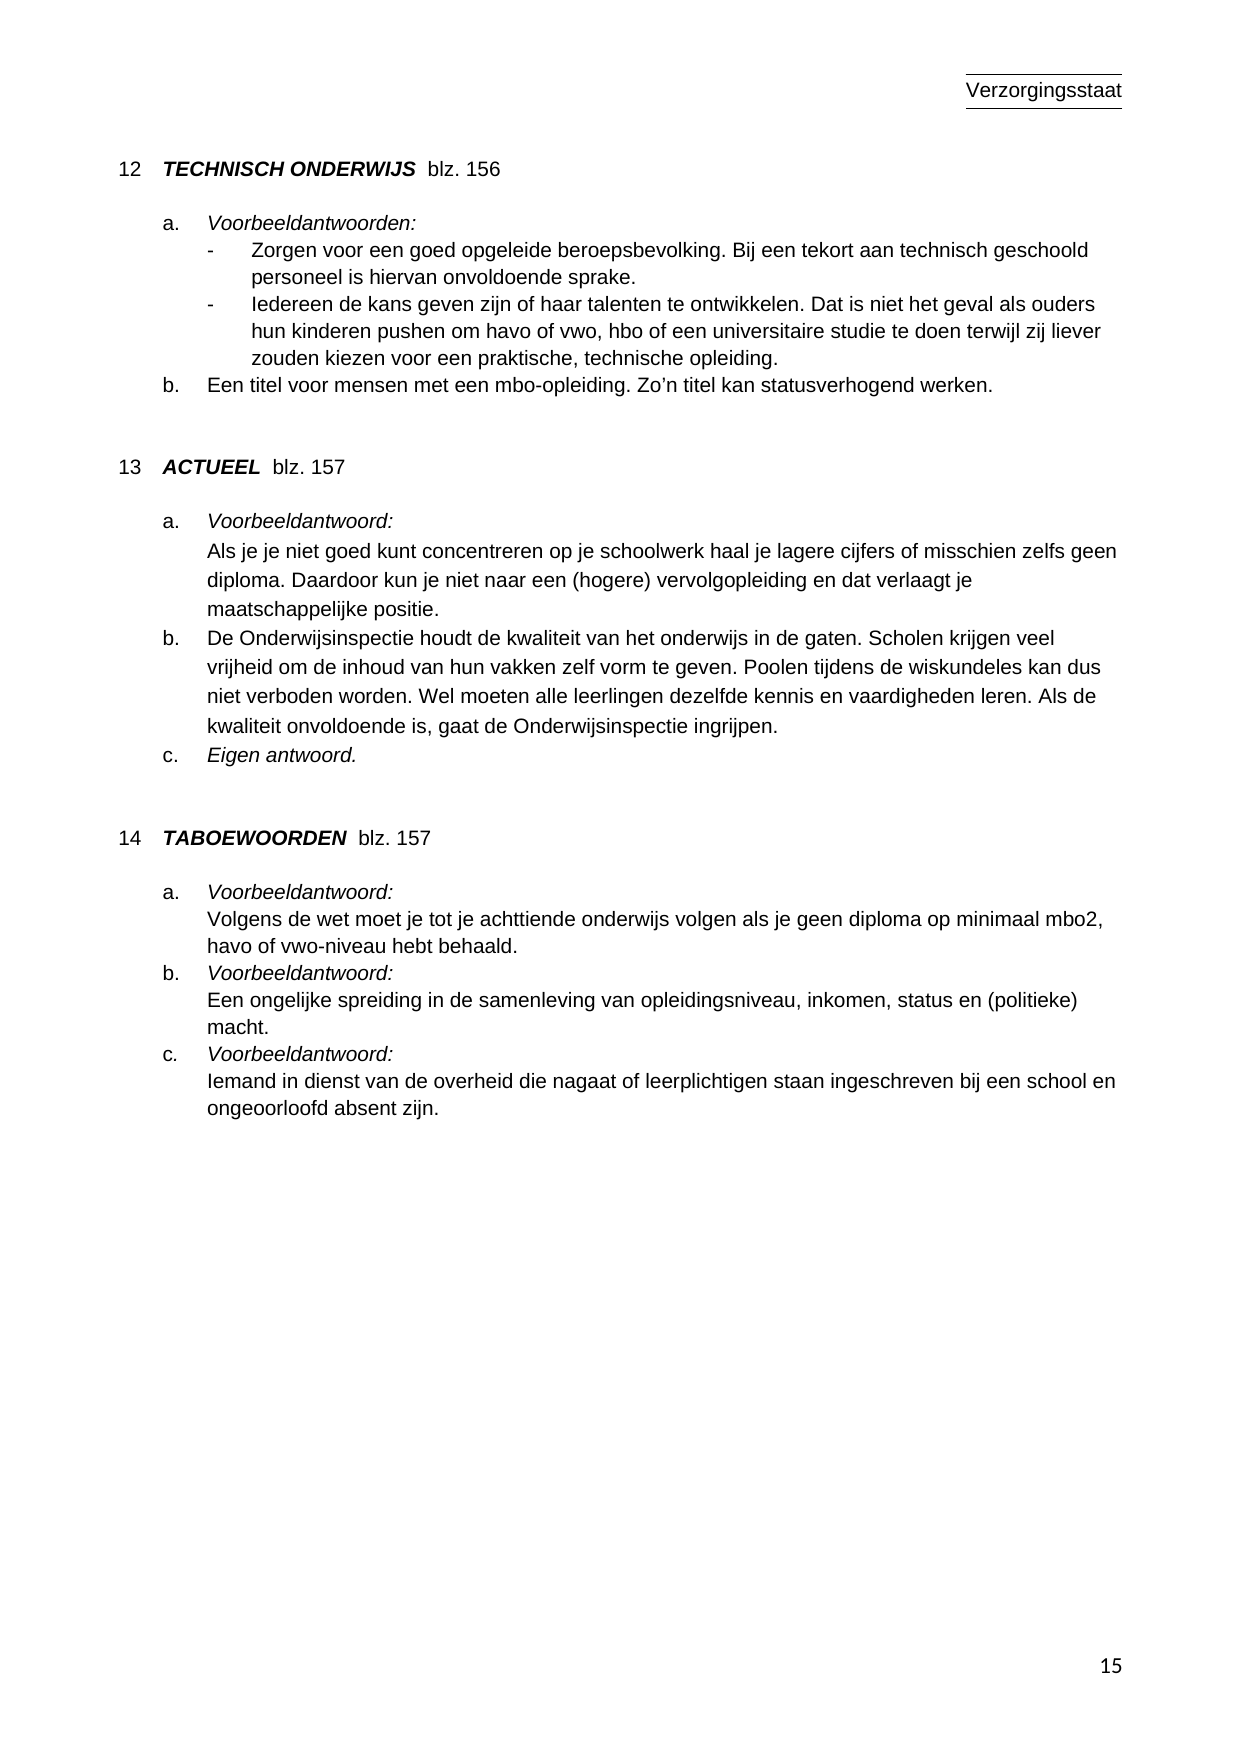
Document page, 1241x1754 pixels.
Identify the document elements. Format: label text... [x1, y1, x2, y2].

text a. Voorbeeldantwoorden: [162, 208, 1122, 235]
text 14 TABOEWOORDEN blz. 157 [118, 822, 1122, 849]
list Als je je niet goed kunt concentreren op je schoolwerk haal je lagere cijfers of misschien zelfs geen diploma. Daardoor kun je niet naar een (hogere) vervolgopleiding en dat verlaagt je maatschappelijke positie. [207, 535, 1122, 622]
text 13 ACTUEEL blz. 157 [118, 451, 1122, 478]
text b. Een titel voor mensen met een mbo-opleiding. Zo’n titel kan statusverhogend werken. [162, 370, 1122, 397]
list c. Eigen antwoord. [162, 739, 1122, 768]
text Iemand in dienst van de overheid die nagaat of leerplichtigen staan ingeschreven bij een school en ongeoorloofd absent zijn. [207, 1066, 1122, 1120]
text c. Voorbeeldantwoord: [162, 1039, 1122, 1066]
text - Zorgen voor een goed opgeleide beroepsbevolking. Bij een tekort aan technisch geschoold personeel is hiervan onvoldoende sprake. [207, 235, 1122, 289]
text - Iedereen de kans geven zijn of haar talenten te ontwikkelen. Dat is niet het geval als ouders hun kinderen pushen om havo of vwo, hbo of een universitaire studie te doen terwijl zij liever zouden kiezen voor een praktische, technische opleiding. [207, 289, 1122, 370]
text Een ongelijke spreiding in de samenleving van opleidingsniveau, inkomen, status en (politieke) macht. [207, 985, 1122, 1039]
text 12 TECHNISCH ONDERWIJS blz. 156 [118, 153, 1122, 181]
list a. Voorbeeldantwoord: [162, 506, 1122, 535]
text b. De Onderwijsinspectie houdt de kwaliteit van het onderwijs in de gaten. Scholen krijgen veel vrijheid om de inhoud van hun vakken zelf vorm te geven. Poolen tijdens de wiskundeles kan dus niet verboden worden. Wel moeten alle leerlingen dezelfde kennis en vaardigheden leren. Als de kwaliteit onvoldoende is, gaat de Onderwijsinspectie ingrijpen. [162, 622, 1122, 739]
text a. Voorbeeldantwoord: [162, 876, 1122, 903]
text Volgens de wet moet je tot je achttiende onderwijs volgen als je geen diploma op minimaal mbo2, havo of vwo-niveau hebt behaald. [207, 903, 1122, 958]
text b. Voorbeeldantwoord: [162, 958, 1122, 985]
